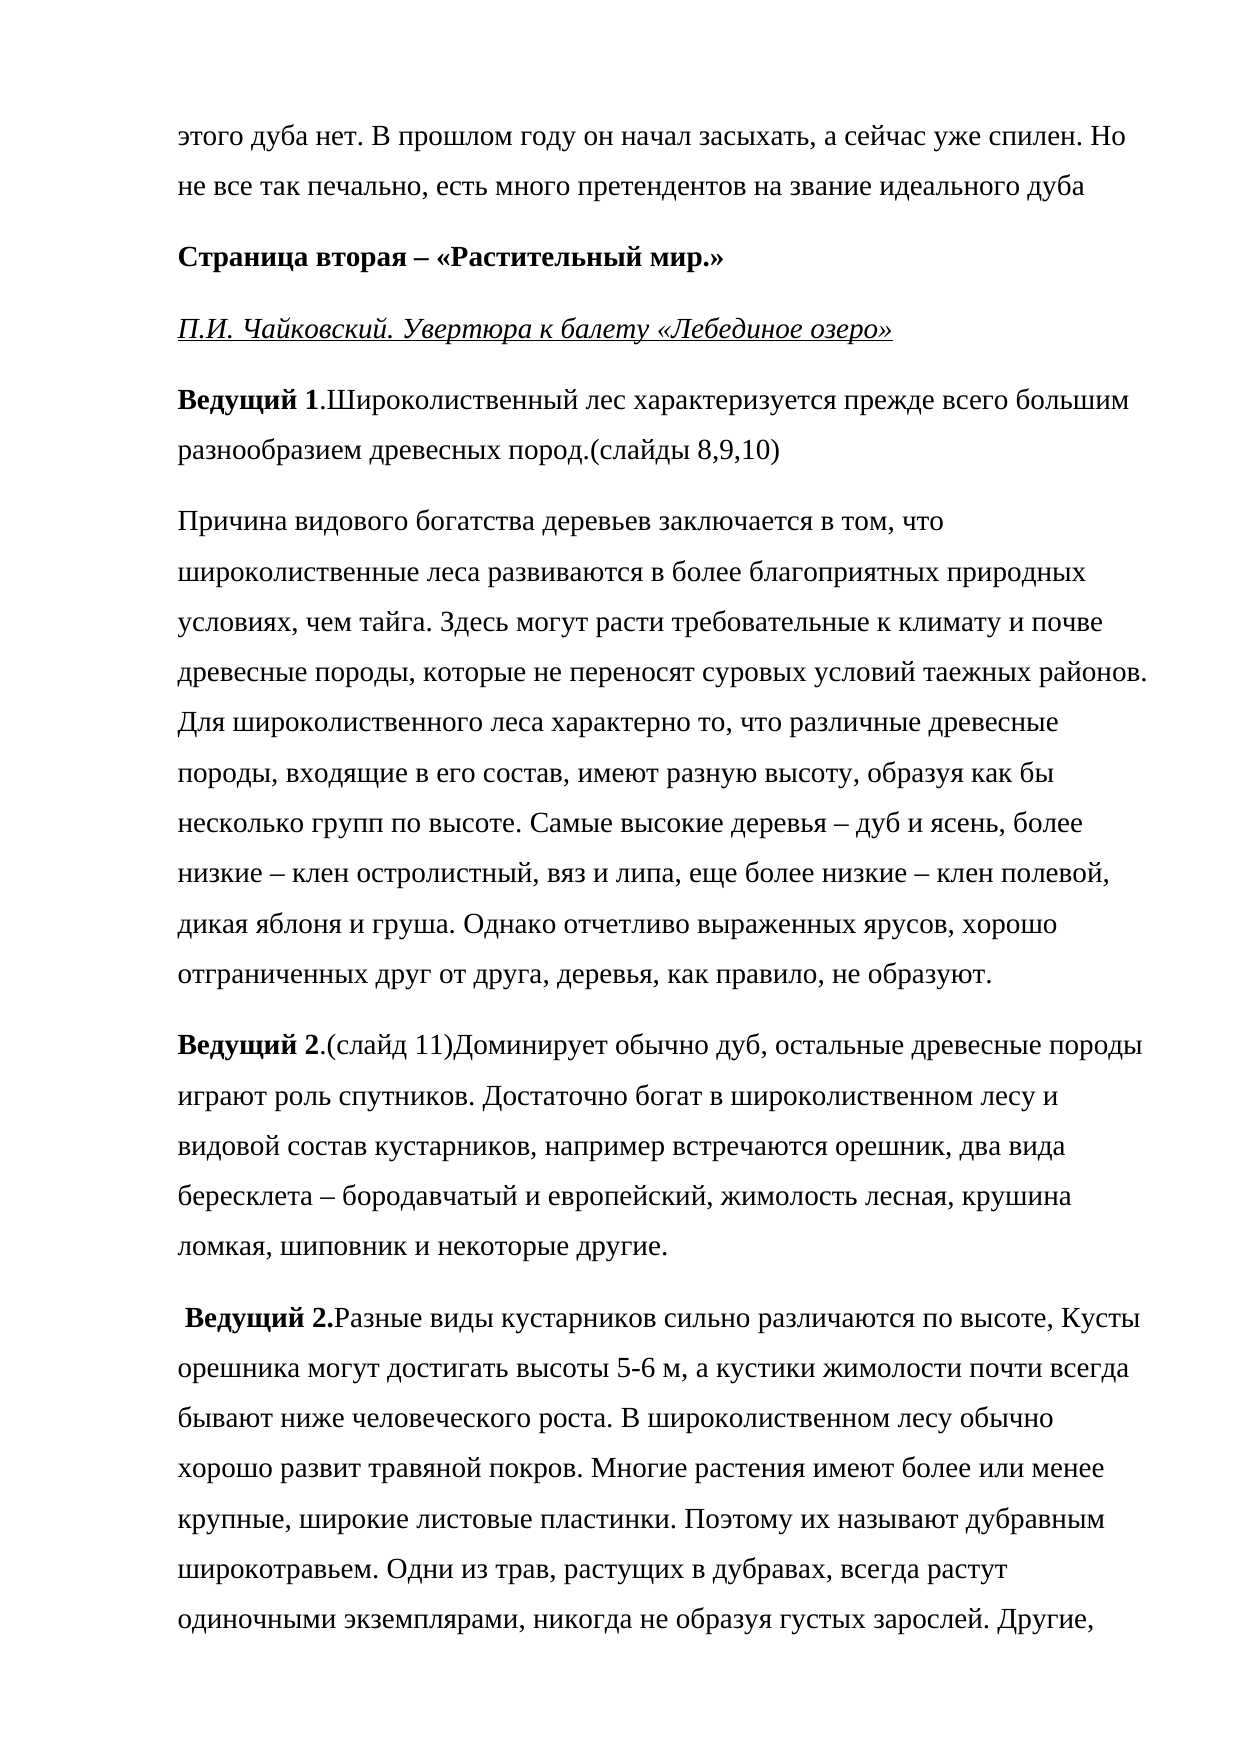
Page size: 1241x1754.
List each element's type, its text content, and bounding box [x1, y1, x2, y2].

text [177, 1300, 1152, 1635]
text Страница вторая – «Растительный мир.» [177, 239, 1152, 273]
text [177, 118, 1152, 202]
text Ведущий 2.(слайд 11)Доминирует обычно дуб, остальные древесные породы играют роль спутников. Достаточно богат в широколиственном лесу и видовой состав кустарников, например встречаются орешник, два вида бересклета – бородавчатый и европейский, жимолость лесная, крушина ломкая, шиповник и некоторые другие. [177, 1027, 1152, 1262]
text Причина видового богатства деревьев заключается в том, что широколиственные леса развиваются в более благоприятных природных условиях, чем тайга. Здесь могут расти требовательные к климату и почве древесные породы, которые не переносят суровых условий таежных районов. Для широколиственного леса характерно то, что различные древесные породы, входящие в его состав, имеют разную высоту, образуя как бы несколько групп по высоте. Самые высокие деревья – дуб и ясень, более низкие – клен остролистный, вяз и липа, еще более низкие – клен полевой, дикая яблоня и груша. Однако отчетливо выраженных ярусов, хорошо отграниченных друг от друга, деревья, как правило, не образуют. [177, 503, 1152, 990]
text Ведущий 1.Широколиственный лес характеризуется прежде всего большим разнообразием древесных пород.(слайды 8,9,10) [177, 382, 1152, 466]
text П.И. Чайковский. Увертюра к балету «Лебединое озеро» [177, 311, 1152, 344]
